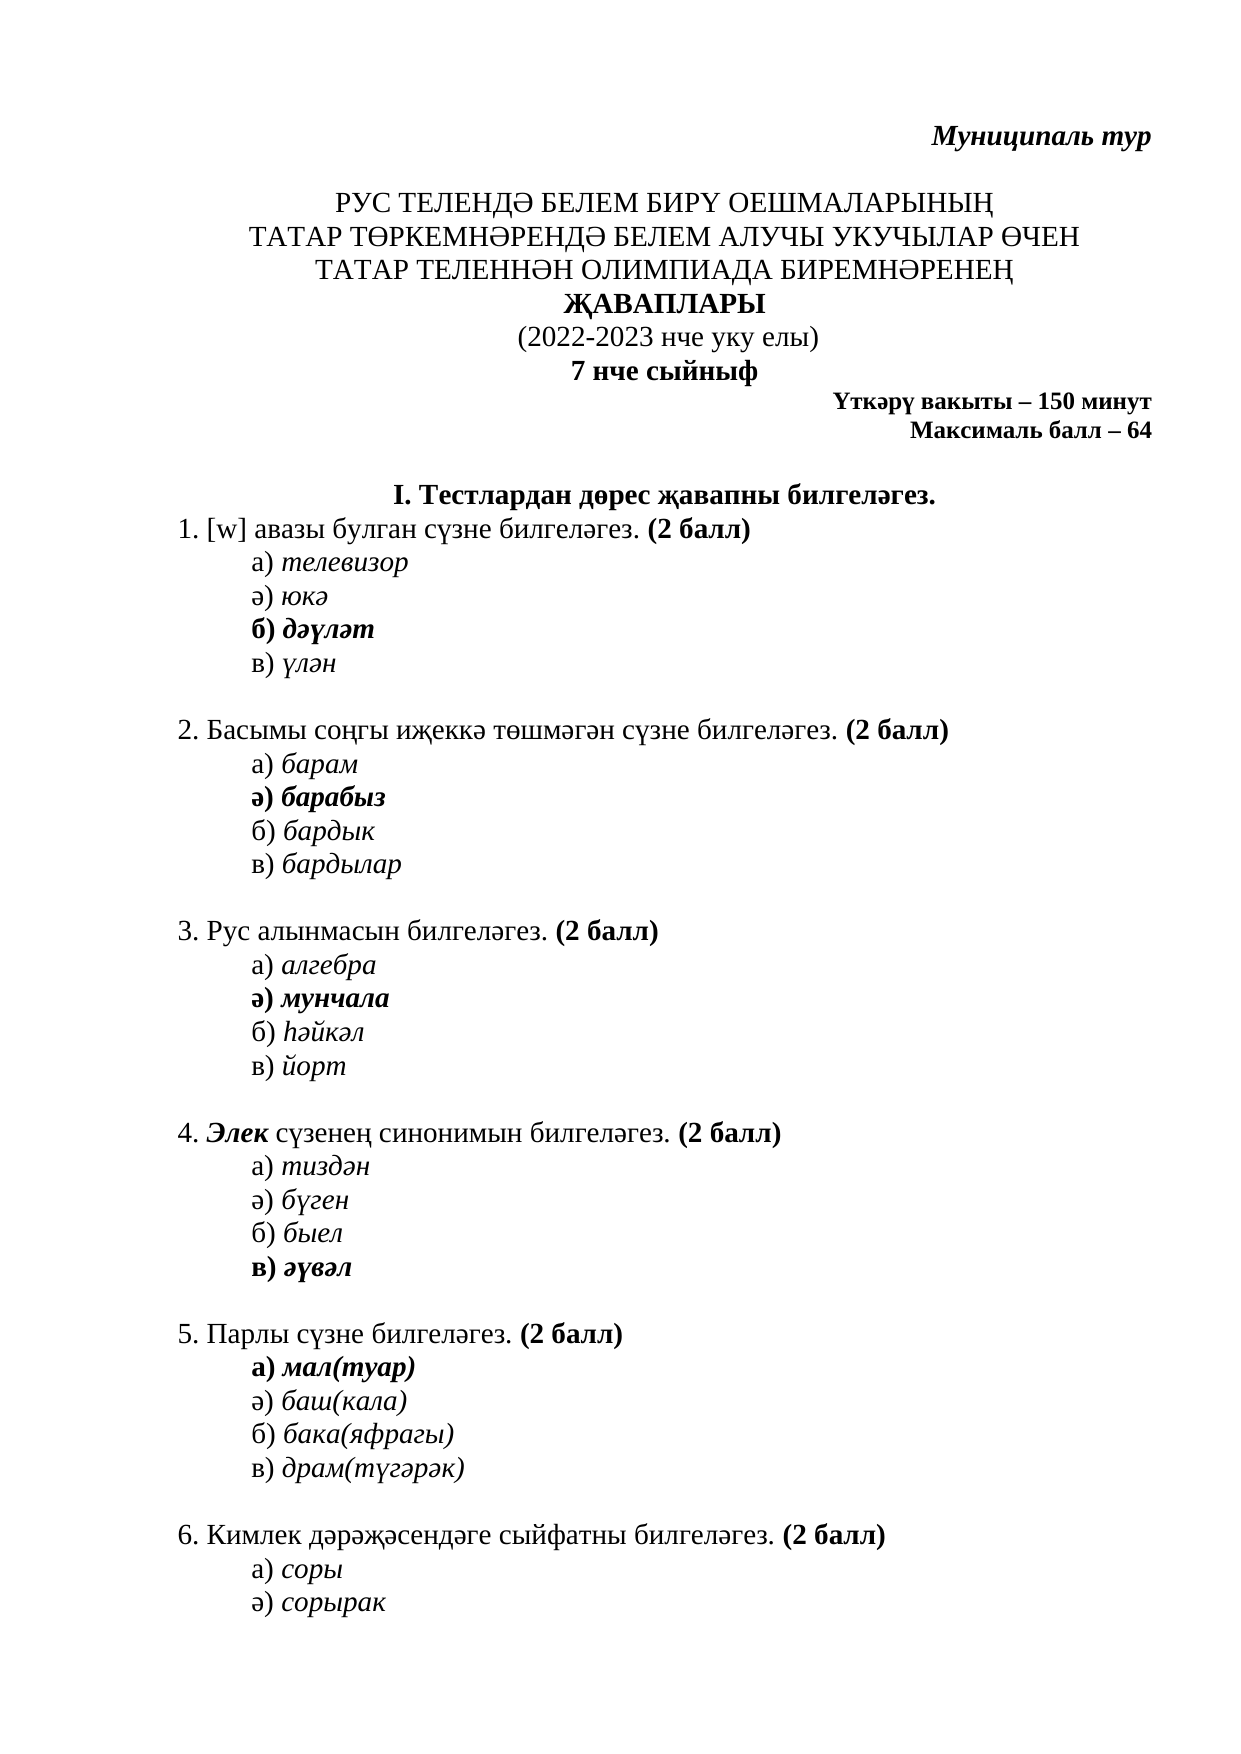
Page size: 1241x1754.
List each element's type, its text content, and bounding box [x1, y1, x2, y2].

text (2022-2023 нче уку елы) [177, 319, 1152, 353]
text 4. Элек сүзенең синонимын билгеләгез. (2 балл) [177, 1115, 1152, 1148]
text а) тиздән [177, 1148, 1152, 1182]
text б) быел [177, 1215, 1152, 1249]
text ә) юкә [177, 578, 1152, 612]
text в) драм(түгәрәк) [177, 1450, 1152, 1484]
text в) үлән [177, 645, 1152, 679]
text а) барам [177, 746, 1152, 779]
text 5. Парлы сүзне билгеләгез. (2 балл) [177, 1316, 1152, 1349]
text Муниципаль тур [177, 118, 1152, 152]
text в) әүвәл [177, 1249, 1152, 1282]
text ә) барабыз [177, 779, 1152, 813]
text 2. Басымы соңгы иҗеккә төшмәгән сүзне билгеләгез. (2 балл) [177, 712, 1152, 746]
text Үткәрү вакыты – 150 минут [177, 386, 1152, 415]
text а) соры [177, 1551, 1152, 1584]
text б) бака(яфрагы) [177, 1417, 1152, 1450]
text б) һәйкәл [177, 1014, 1152, 1048]
text ә) сорырак [177, 1584, 1152, 1618]
text б) бардык [177, 813, 1152, 846]
text в) бардылар [177, 846, 1152, 880]
text 1. [w] авазы булган сүзне билгеләгез. (2 балл) [177, 511, 1152, 544]
text РУС ТЕЛЕНДӘ БЕЛЕМ БИРҮ ОЕШМАЛАРЫНЫҢ [177, 185, 1152, 219]
text ТАТАР ТЕЛЕННӘН ОЛИМПИАДА БИРЕМНӘРЕНЕҢ [177, 252, 1152, 286]
text 3. Рус алынмасын билгеләгез. (2 балл) [177, 913, 1152, 947]
text а) алгебра [177, 947, 1152, 981]
text ә) бүген [177, 1182, 1152, 1215]
text ҖАВАПЛАРЫ [177, 286, 1152, 319]
text 7 нче сыйныф [177, 353, 1152, 386]
text а) мал(туар) [177, 1349, 1152, 1383]
text в) йорт [177, 1048, 1152, 1081]
text 6. Кимлек дәрәҗәсендәге сыйфатны билгеләгез. (2 балл) [177, 1517, 1152, 1551]
text ә) баш(кала) [177, 1383, 1152, 1417]
text ә) мунчала [177, 981, 1152, 1014]
text ТАТАР ТӨРКЕМНӘРЕНДӘ БЕЛЕМ АЛУЧЫ УКУЧЫЛАР ӨЧЕН [177, 219, 1152, 252]
text Максималь балл – 64 [177, 415, 1152, 444]
text б) дәүләт [177, 612, 1152, 645]
text I. Тестлардан дөрес җавапны билгеләгез. [177, 477, 1152, 511]
text а) телевизор [177, 544, 1152, 578]
